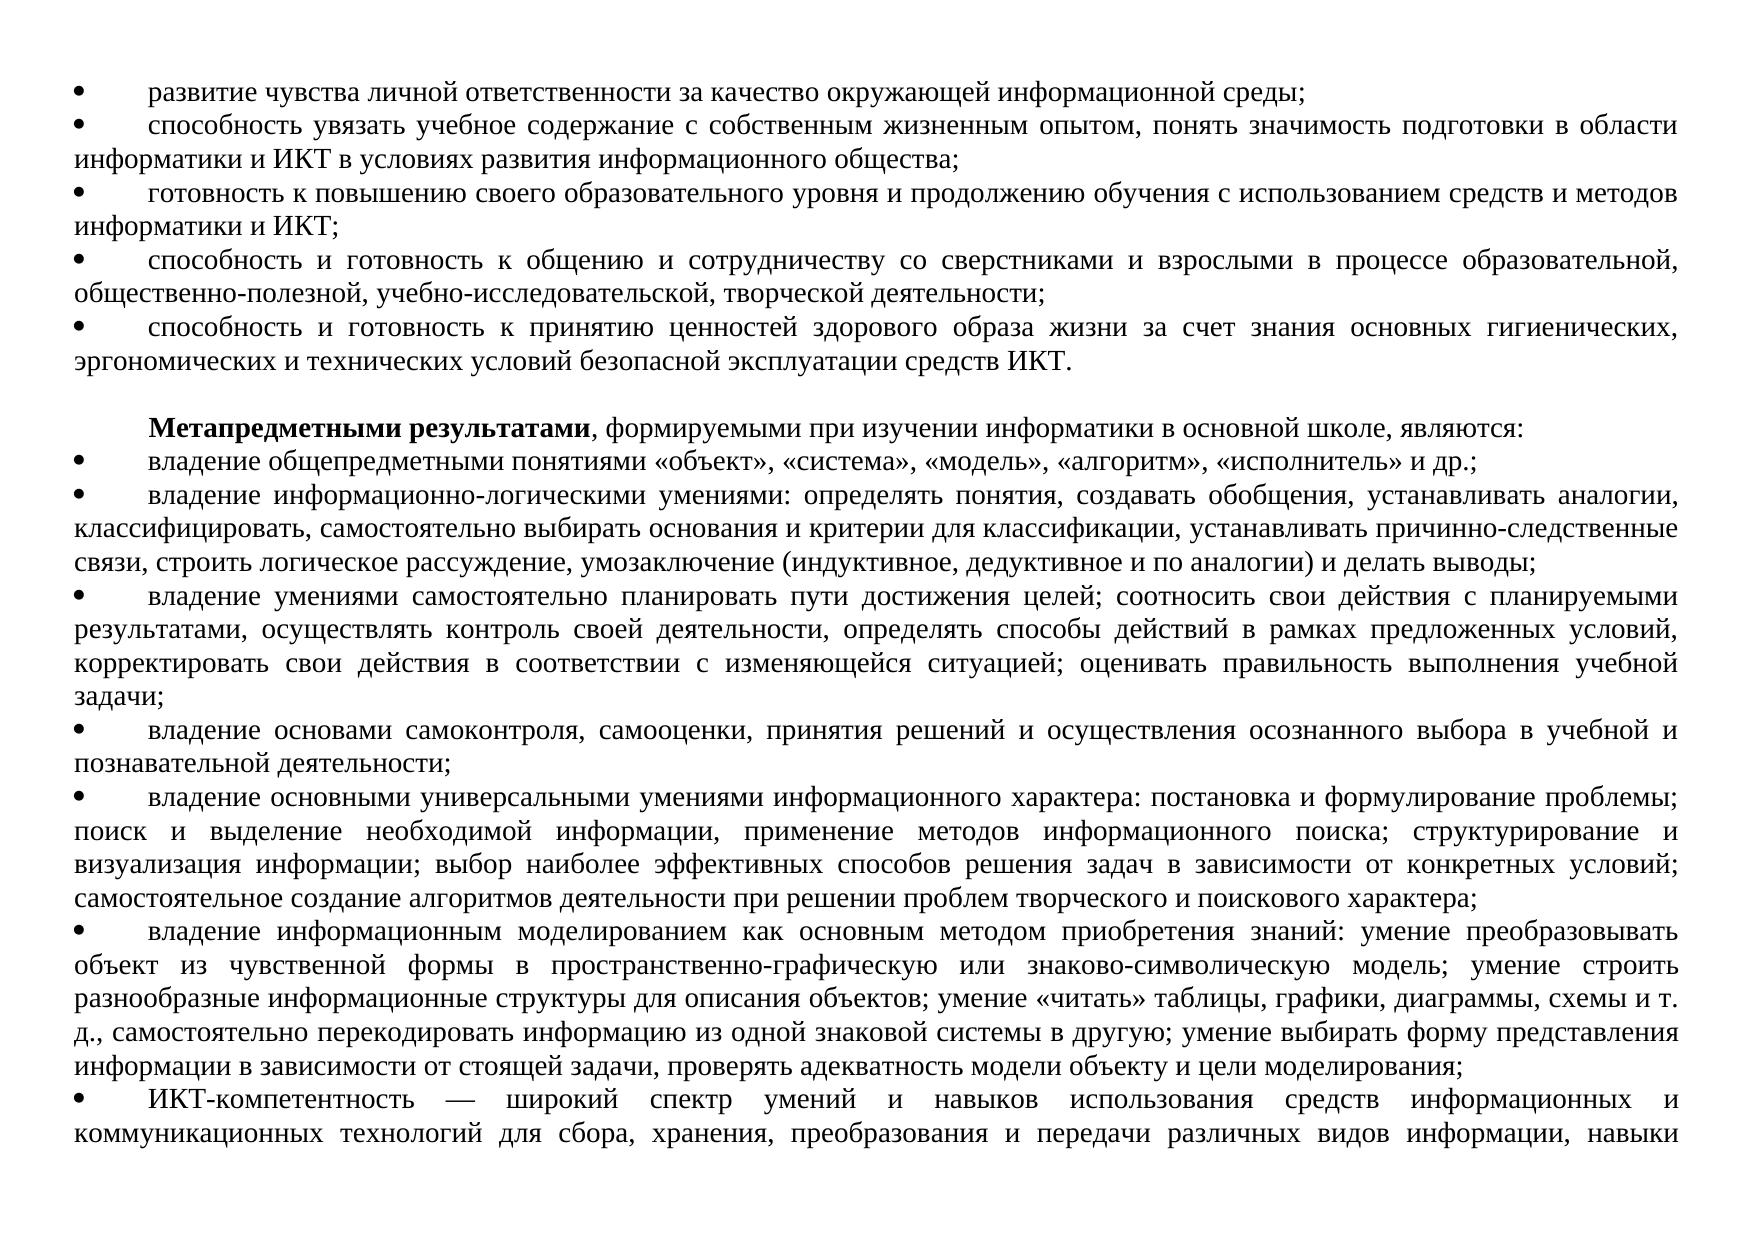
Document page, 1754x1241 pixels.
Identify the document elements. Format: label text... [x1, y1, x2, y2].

list развитие чувства личной ответственности за качество окружающей информационной среды; [74, 74, 1680, 107]
list владение информационно-логическими умениями: определять понятия, создавать обобщения, устанавливать аналогии, классифицировать, самостоятельно выбирать основания и критерии для классификации, устанавливать причинно-следственные связи, строить логическое рассуждение, умозаключение (индуктивное, дедуктивное и по аналогии) и делать выводы; [74, 477, 1680, 578]
list способность и готовность к принятию ценностей здорового образа жизни за счет знания основных гигиенических, эргономических и технических условий безопасной эксплуатации средств ИКТ. [74, 309, 1680, 376]
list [74, 1081, 1680, 1148]
list владение умениями самостоятельно планировать пути достижения целей; соотносить свои действия с планируемыми результатами, осуществлять контроль своей деятельности, определять способы действий в рамках предложенных условий, корректировать свои действия в соответствии с изменяющейся ситуацией; оценивать правильность выполнения учебной задачи; [74, 578, 1680, 712]
list владение основными универсальными умениями информационного характера: постановка и формулирование проблемы; поиск и выделение необходимой информации, применение методов информационного поиска; структурирование и визуализация информации; выбор наиболее эффективных способов решения задач в зависимости от конкретных условий; самостоятельное создание алгоритмов деятельности при решении проблем творческого и поискового характера; [74, 779, 1680, 913]
list владение общепредметными понятиями «объект», «система», «модель», «алгоритм», «исполнитель» и др.; [74, 443, 1680, 477]
list владение информационным моделированием как основным методом приобретения знаний: умение преобразовывать объект из чувственной формы в пространственно-графическую или знаково-символическую модель; умение строить разнообразные информационные структуры для описания объектов; умение «читать» таблицы, графики, диаграммы, схемы и т. д., самостоятельно перекодировать информацию из одной знаковой системы в другую; умение выбирать форму представления информации в зависимости от стоящей задачи, проверять адекватность модели объекту и цели моделирования; [74, 913, 1680, 1081]
list Метапредметными результатами, формируемыми при изучении информатики в основной школе, являются: [148, 410, 1680, 443]
list готовность к повышению своего образовательного уровня и продолжению обучения с использованием средств и методов информатики и ИКТ; [74, 175, 1680, 242]
list способность и готовность к общению и сотрудничеству со сверстниками и взрослыми в процессе образовательной, общественно-полезной, учебно-исследовательской, творческой деятельности; [74, 242, 1680, 309]
list способность увязать учебное содержание с собственным жизненным опытом, понять значимость подготовки в области информатики и ИКТ в условиях развития информационного общества; [74, 107, 1680, 175]
list владение основами самоконтроля, самооценки, принятия решений и осуществления осознанного выбора в учебной и познавательной деятельности; [74, 712, 1680, 779]
